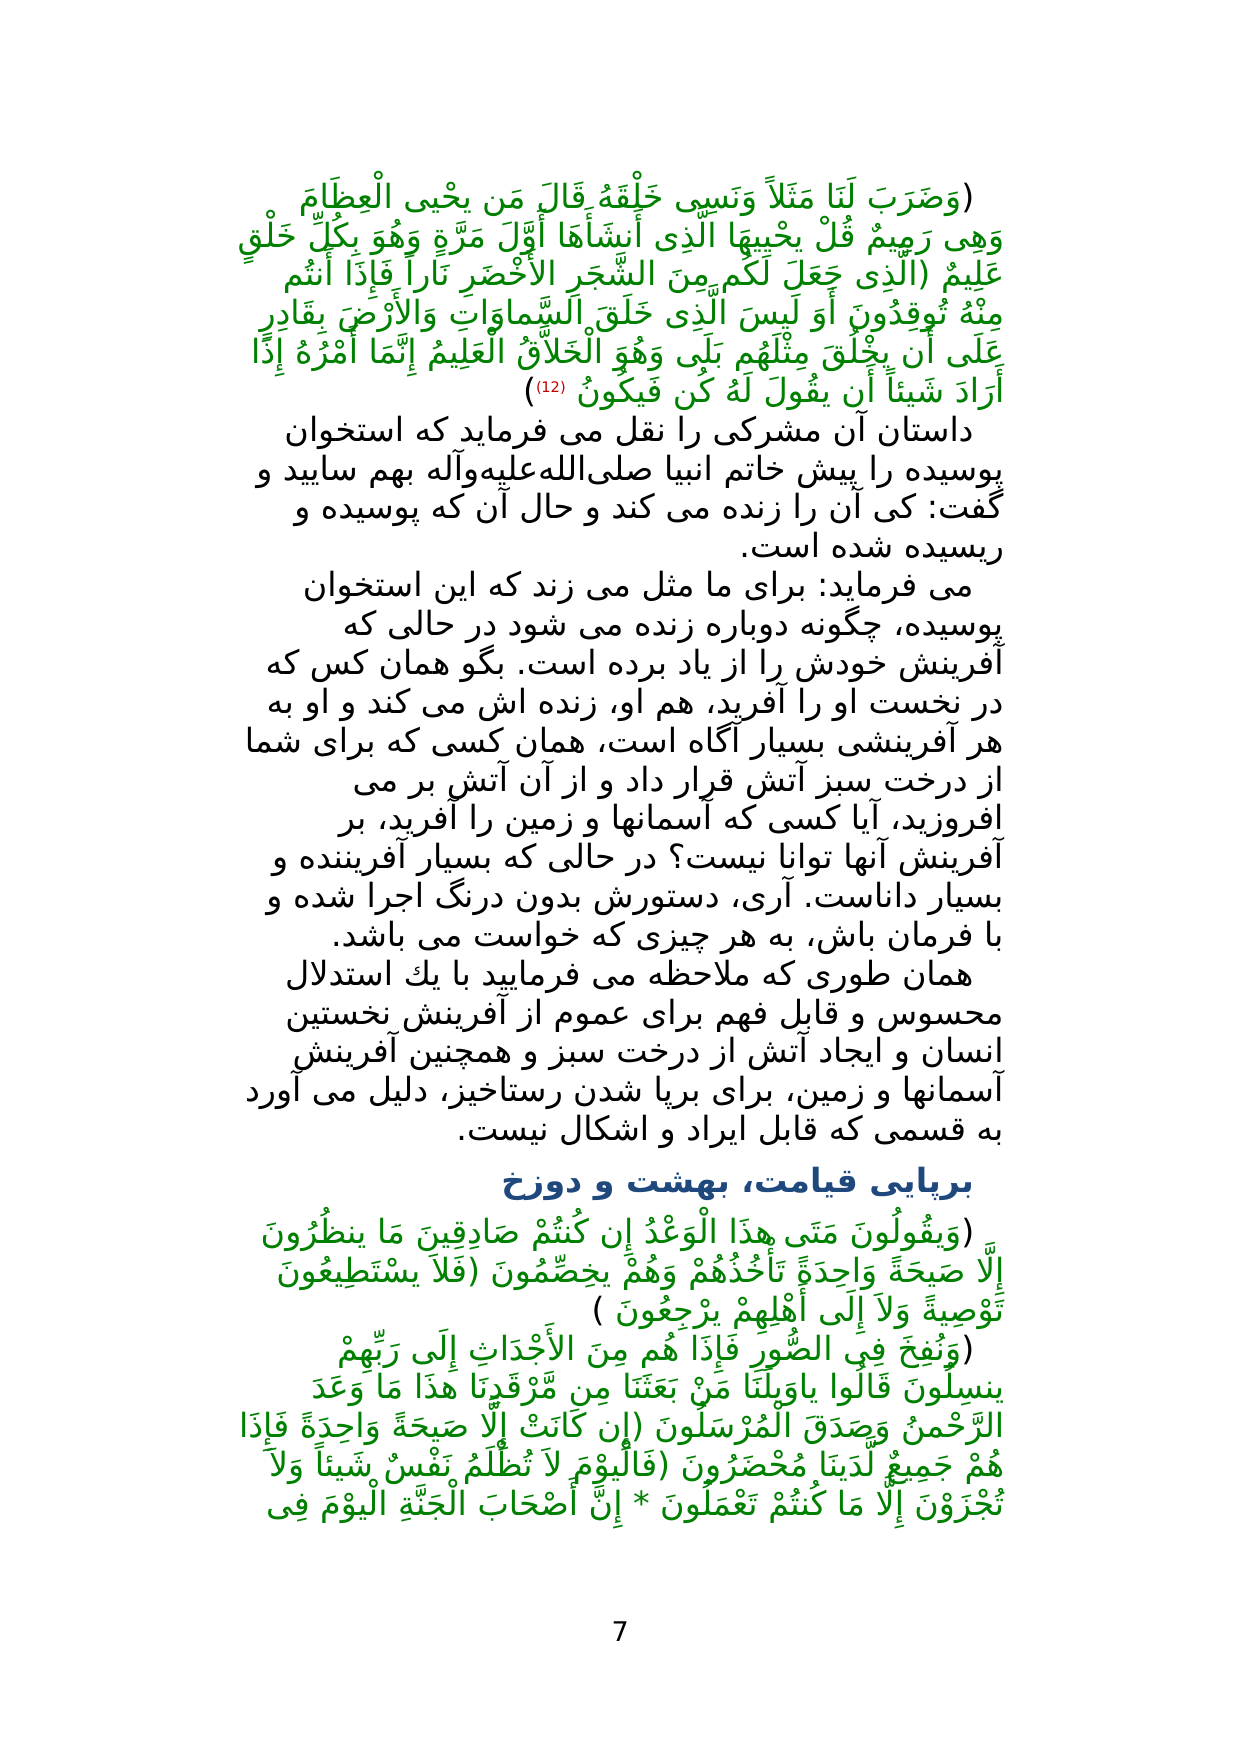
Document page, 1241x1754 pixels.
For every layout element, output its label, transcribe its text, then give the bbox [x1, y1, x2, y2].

text داستان آن مشركى را نقل مى فرماید كه استخوان پوسیده را پیش خاتم انبیا صلى‌الله‌عليه‌وآله بهم سایید و گفت: كى آن را زنده مى كند و حال آن كه پوسیده و ریسیده شده است. [236, 410, 1004, 566]
text (وَضَرَبَ لَنَا مَثَلاً وَنَسِی خَلْقَهُ قَالَ مَن یحْیی الْعِظَامَ وَهِی رَمِیمٌ قُلْ یحْییهَا الَّذِی أَنشَأَهَا أَوَّلَ مَرَّةٍ وَهُوَ بِكُلِّ خَلْقٍ عَلِیمٌ (الَّذِی جَعَلَ لَكُم مِنَ الشَّجَرِ الأَخْضَرِ نَاراً فَإِذَا أَنتُم مِنْهُ تُوقِدُونَ أَوَ لَیسَ الَّذِی خَلَقَ السَّماوَاتِ وَالأَرْضَ بِقَادِرٍ عَلَى أَن یخْلُقَ مِثْلَهُم بَلَى وَهُوَ الْخَلاَّقُ الْعَلِیمُ إِنَّمَا أَمْرُهُ إِذَا أَرَادَ شَیئاً أَن یقُولَ لَهُ كُن فَیكُونُ (12)) [236, 177, 1004, 410]
text مى فرماید: براى ما مثل مى زند كه این استخوان پوسیده، چگونه دوباره زنده مى شود در حالى كه آفرینش خودش را از یاد برده است. بگو همان كس كه در نخست او را آفرید، هم او، زنده اش مى كند و او به هر آفرینشى بسیار آگاه است، همان كسى كه براى شما از درخت سبز آتش قرار داد و از آن آتش بر مى افروزید، آیا كسى كه آسمانها و زمین را آفرید، بر آفرینش آنها توانا نیست؟ در حالى كه بسیار آفریننده و بسیار داناست. آرى، دستورش بدون درنگ اجرا شده و با فرمان باش، به هر چیزى كه خواست مى باشد. [236, 566, 1004, 954]
text (وَیقُولُونَ مَتَى هذَا الْوَعْدُ إِن كُنتُمْ صَادِقِینَ مَا ینظُرُونَ إِلَّا صَیحَةً وَاحِدَةً تَأْخُذُهُمْ وَهُمْ یخِصِّمُونَ (فَلاَ یسْتَطِیعُونَ تَوْصِیةً وَلاَ إِلَى أَهْلِهِمْ یرْجِعُونَ ) [236, 1212, 1004, 1329]
subtitle برپایى قیامت، بهشت و دوزخ [236, 1161, 1004, 1200]
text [236, 1329, 1004, 1523]
text همان طورى كه ملاحظه مى فرمایید با یك استدلال محسوس و قابل فهم براى عموم از آفرینش نخستین انسان و ایجاد آتش از درخت سبز و همچنین آفرینش آسمانها و زمین، براى برپا شدن رستاخیز، دلیل مى آورد به قسمى كه قابل ایراد و اشكال نیست. [236, 954, 1004, 1148]
